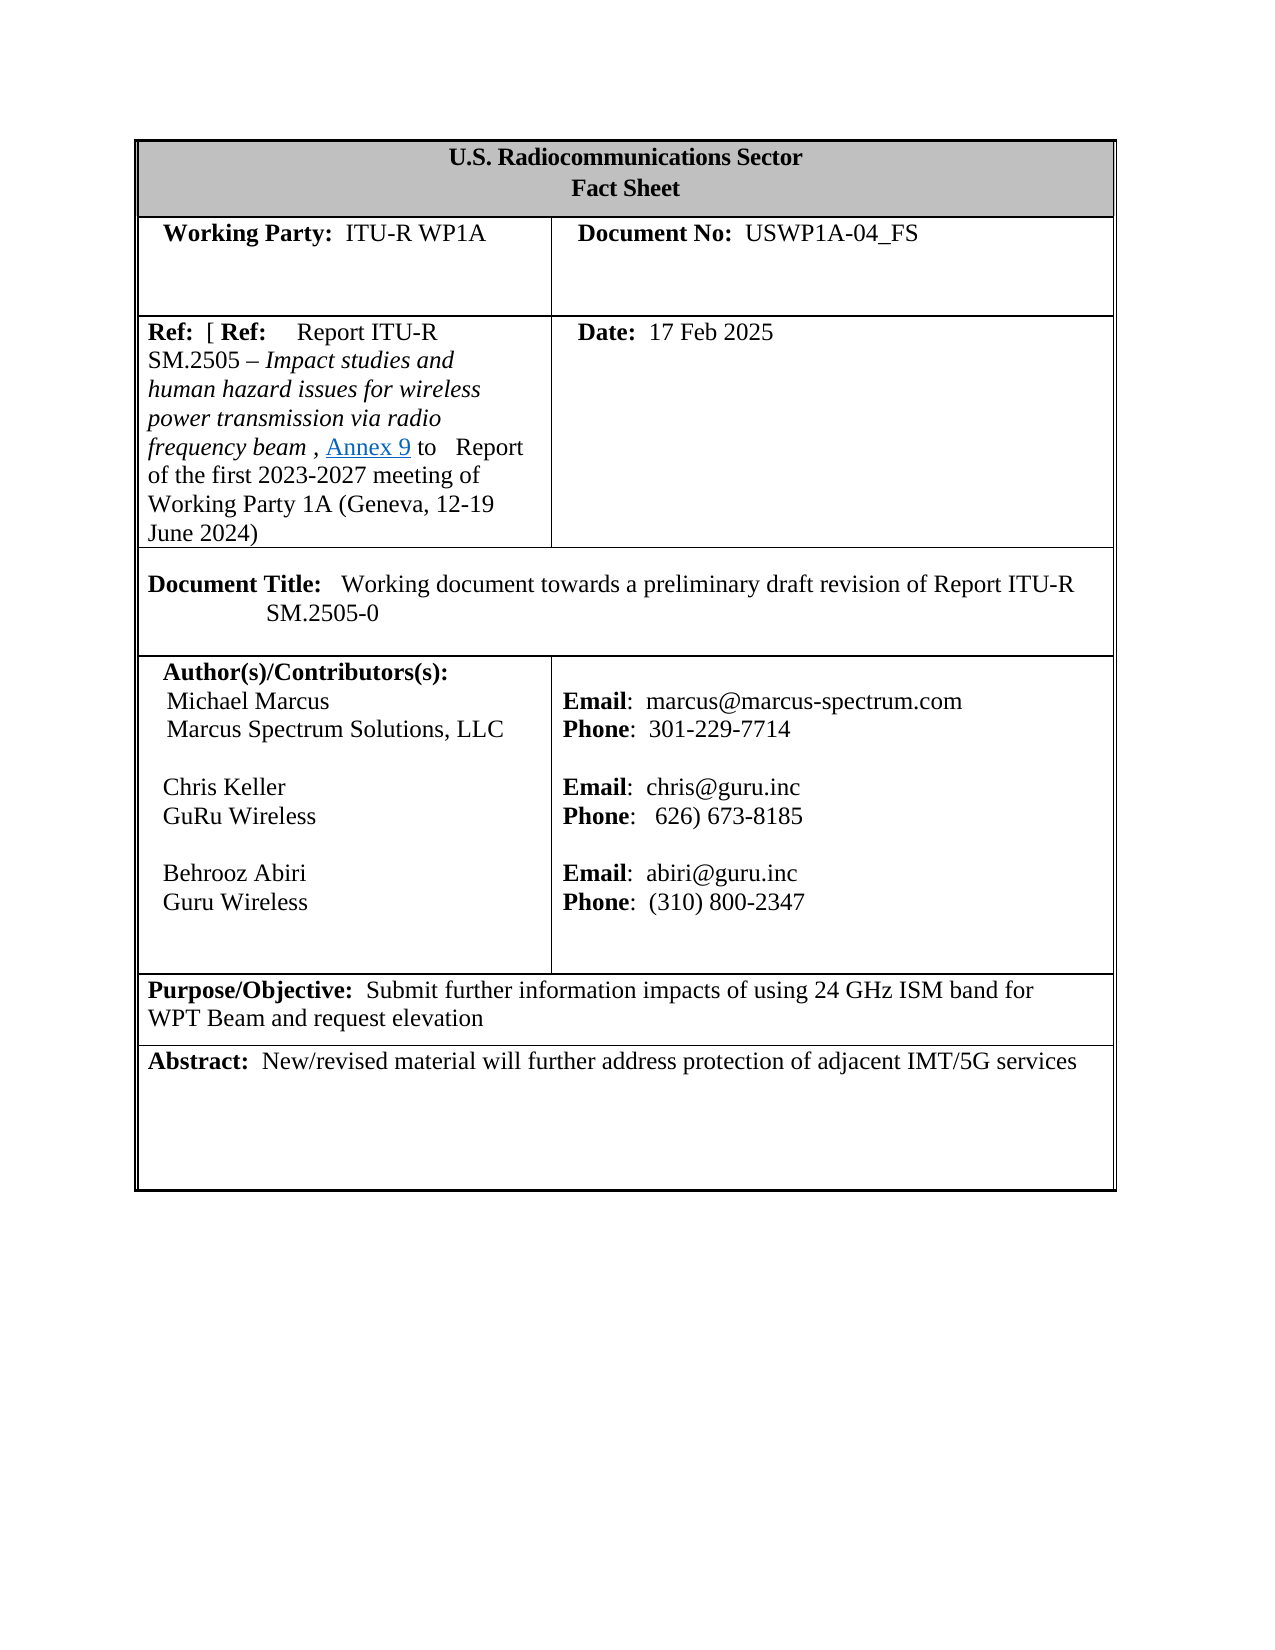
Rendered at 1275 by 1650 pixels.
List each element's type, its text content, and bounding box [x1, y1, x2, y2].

table_cell Author(s)/Contributors(s): Michael Marcus Marcus Spectrum Solutions, LLC Chris Keller GuRu Wireless Behrooz Abiri Guru Wireless [139, 657, 551, 973]
table_cell Abstract: New/revised material will further address protection of adjacent IMT/5G services [139, 1046, 1113, 1188]
table_cell Document Title: Working document towards a preliminary draft revision of Report ITU-R SM.2505-0 [139, 548, 1113, 655]
table_cell Ref: [ Ref: Report ITU-R SM.2505 – Impact studies and human hazard issues for wireless power transmission via radio frequency beam , Annex 9 to Report of the first 2023-2027 meeting of Working Party 1A (Geneva, 12-19 June 2024) [139, 317, 551, 547]
table_cell Purpose/Objective: Submit further information impacts of using 24 GHz ISM band for WPT Beam and request elevation [139, 975, 1113, 1045]
table_cell Email: marcus@marcus-spectrum.com Phone: 301-229-7714 Email: chris@guru.inc Phone: 626) 673-8185‬ Email: abiri@guru.inc Phone: (310) 800-2347‬‬ [552, 657, 1113, 973]
table_header U.S. Radiocommunications Sector Fact Sheet [139, 142, 1113, 216]
table_cell Document No: USWP1A-04_FS [552, 218, 1113, 315]
table_cell Date: 17 Feb 2025 [552, 317, 1113, 547]
table_cell Working Party: ITU-R WP1A [139, 218, 551, 315]
